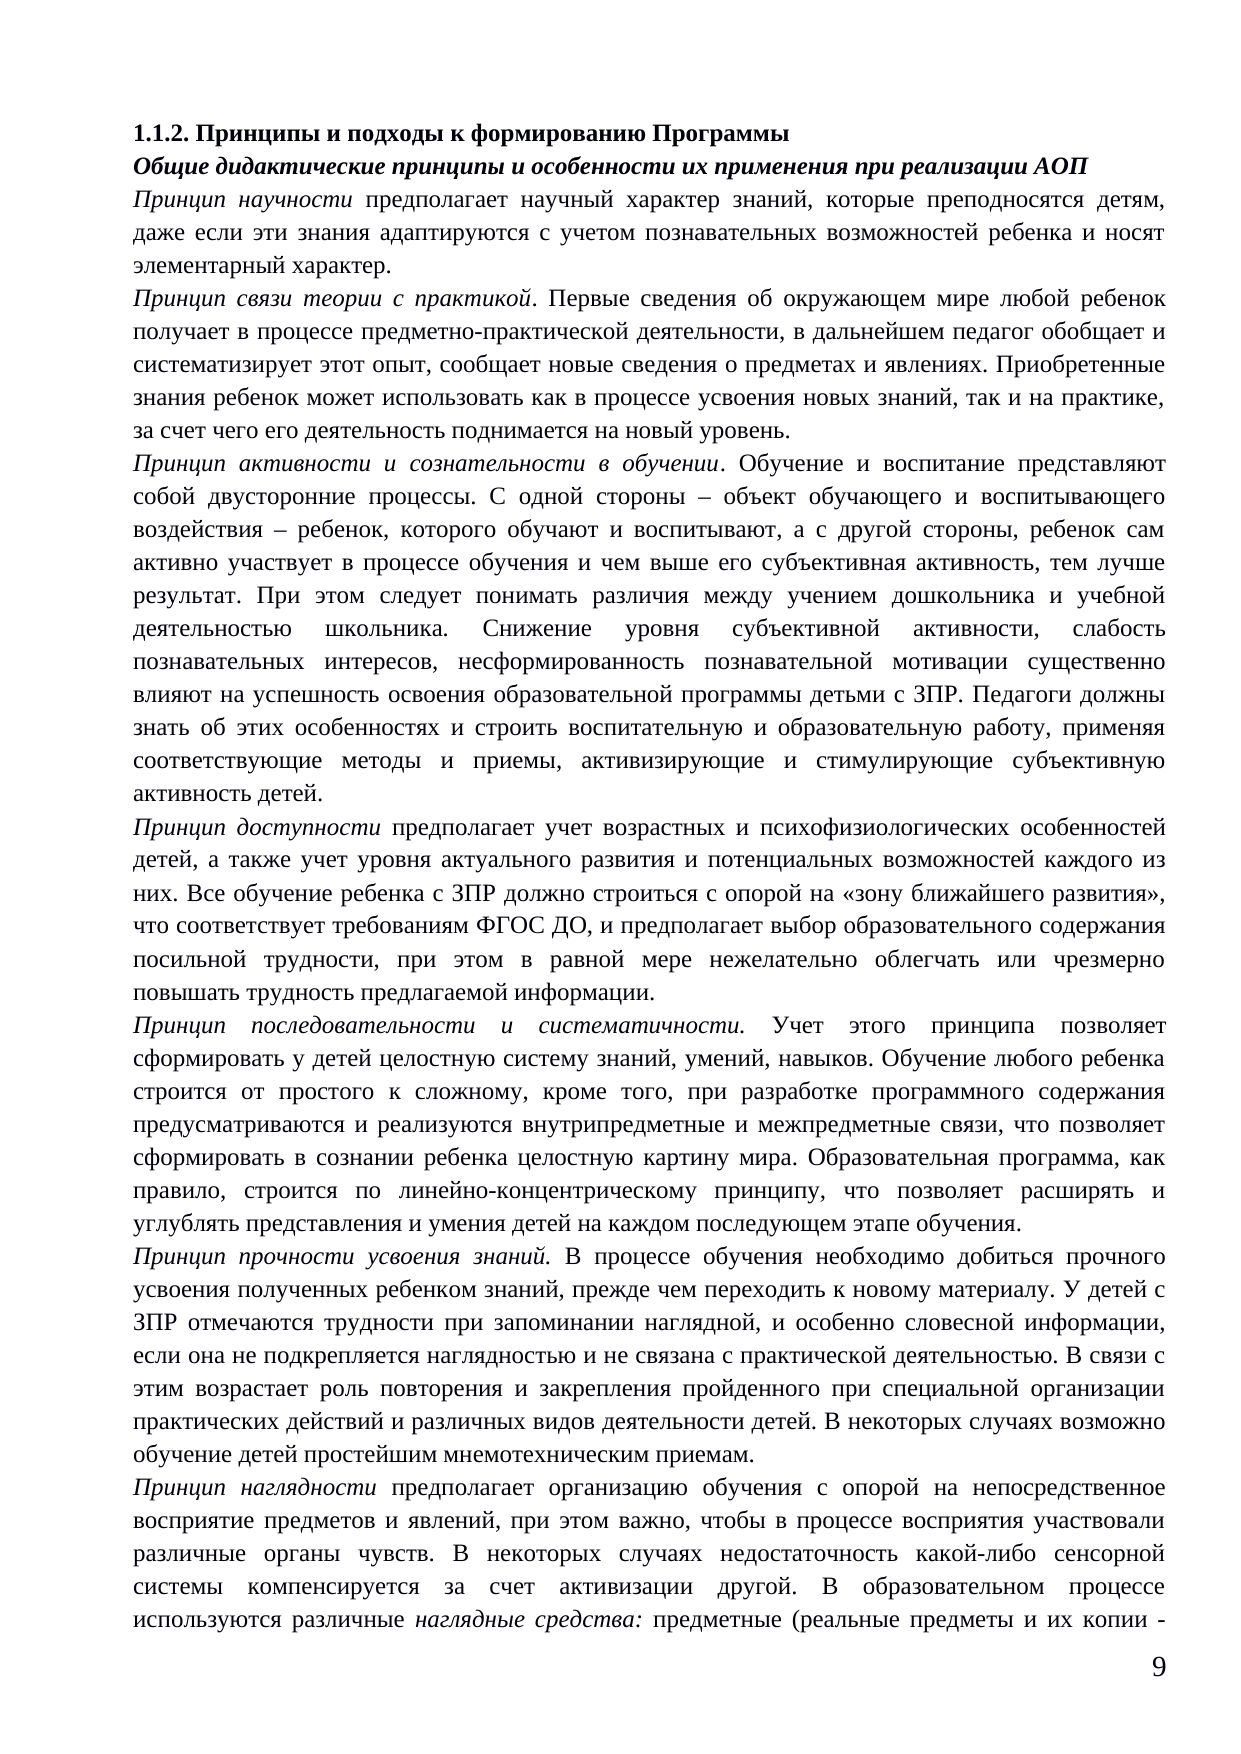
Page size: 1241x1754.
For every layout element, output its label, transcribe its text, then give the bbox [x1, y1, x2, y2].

text Принцип доступности предполагает учет возрастных и психофизиологических особенностей детей, а также учет уровня актуального развития и потенциальных возможностей каждого из них. Все обучение ребенка с ЗПР должно строиться с опорой на «зону ближайшего развития», что соответствует требованиям ФГОС ДО, и предполагает выбор образовательного содержания посильной трудности, при этом в равной мере нежелательно облегчать или чрезмерно повышать трудность предлагаемой информации. [133, 812, 1166, 1005]
text Общие дидактические принципы и особенности их применения при реализации АОП [133, 151, 1166, 180]
text Принцип прочности усвоения знаний. В процессе обучения необходимо добиться прочного усвоения полученных ребенком знаний, прежде чем переходить к новому материалу. У детей с ЗПР отмечаются трудности при запоминании наглядной, и особенно словесной информации, если она не подкрепляется наглядностью и не связана с практической деятельностью. В связи с этим возрастает роль повторения и закрепления пройденного при специальной организации практических действий и различных видов деятельности детей. В некоторых случаях возможно обучение детей простейшим мнемотехническим приемам. [133, 1241, 1166, 1468]
text Принцип связи теории с практикой. Первые сведения об окружающем мире любой ребенок получает в процессе предметно-практической деятельности, в дальнейшем педагог обобщает и систематизирует этот опыт, сообщает новые сведения о предметах и явлениях. Приобретенные знания ребенок может использовать как в процессе усвоения новых знаний, так и на практике, за счет чего его деятельность поднимается на новый уровень. [133, 283, 1166, 444]
text Принцип активности и сознательности в обучении. Обучение и воспитание представляют собой двусторонние процессы. С одной стороны – объект обучающего и воспитывающего воздействия – ребенок, которого обучают и воспитывают, а с другой стороны, ребенок сам активно участвует в процессе обучения и чем выше его субъективная активность, тем лучше результат. При этом следует понимать различия между учением дошкольника и учебной деятельностью школьника. Снижение уровня субъективной активности, слабость познавательных интересов, несформированность познавательной мотивации существенно влияют на успешность освоения образовательной программы детьми с ЗПР. Педагоги должны знать об этих особенностях и строить воспитательную и образовательную работу, применяя соответствующие методы и приемы, активизирующие и стимулирующие субъективную активность детей. [133, 448, 1166, 807]
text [133, 1472, 1166, 1633]
text Принцип научности предполагает научный характер знаний, которые преподносятся детям, даже если эти знания адаптируются с учетом познавательных возможностей ребенка и носят элементарный характер. [133, 184, 1166, 279]
text 1.1.2. Принципы и подходы к формированию Программы [133, 118, 1166, 147]
text Принцип последовательности и систематичности. Учет этого принципа позволяет сформировать у детей целостную систему знаний, умений, навыков. Обучение любого ребенка строится от простого к сложному, кроме того, при разработке программного содержания предусматриваются и реализуются внутрипредметные и межпредметные связи, что позволяет сформировать в сознании ребенка целостную картину мира. Образовательная программа, как правило, строится по линейно-концентрическому принципу, что позволяет расширять и углублять представления и умения детей на каждом последующем этапе обучения. [133, 1010, 1166, 1237]
